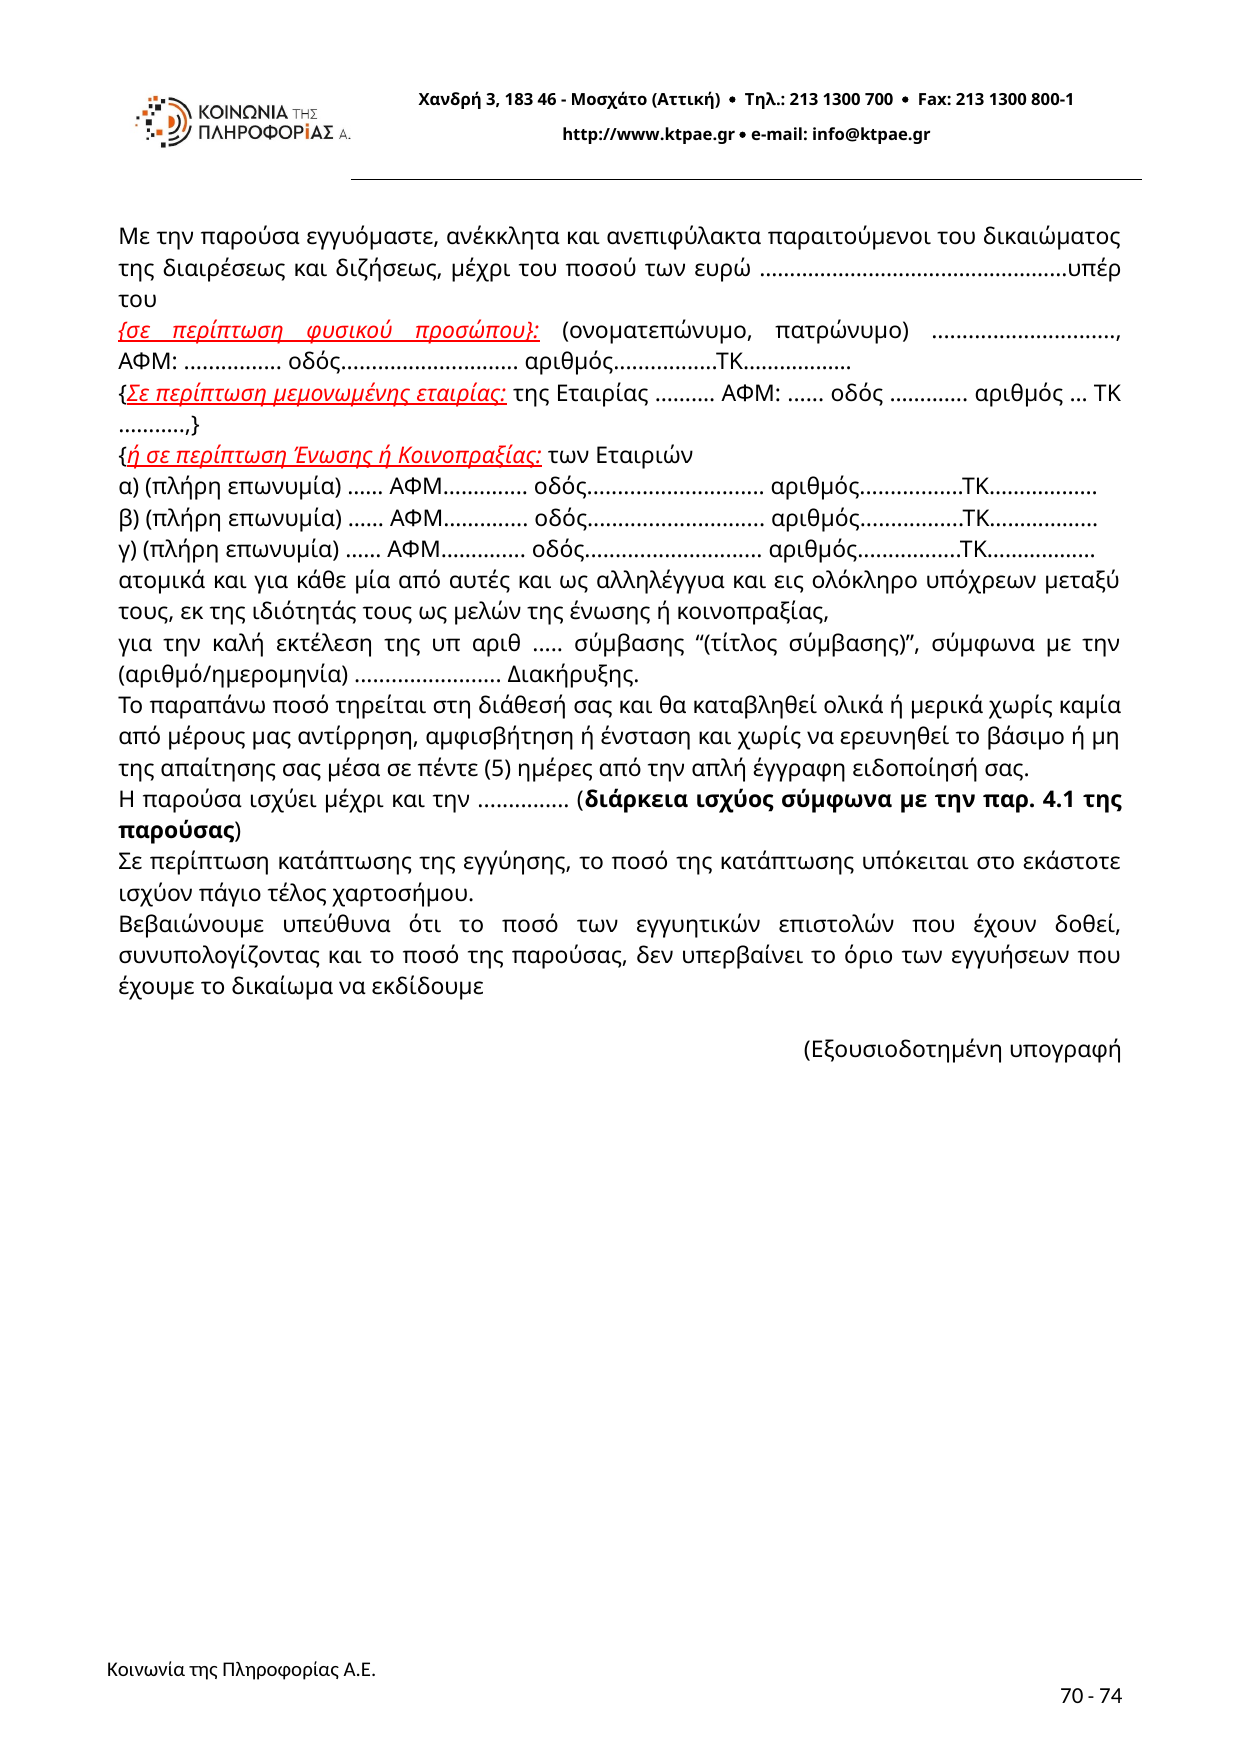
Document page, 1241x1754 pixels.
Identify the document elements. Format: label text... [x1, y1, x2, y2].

text για την καλή εκτέλεση της υπ αριθ ..... σύμβασης “(τίτλος σύμβασης)”, σύμφωνα με την (αριθμό/ημερομηνία) ........................ Διακήρυξης. [118, 627, 1122, 689]
text Η παρούσα ισχύει μέχρι και την ............... (διάρκεια ισχύος σύμφωνα με την παρ. 4.1 της παρούσας) [118, 783, 1122, 845]
text α) (πλήρη επωνυμία) …… ΑΦΜ…….….... οδός............................. αριθμός.................ΤΚ……………… [118, 470, 1122, 502]
picture [129, 87, 351, 154]
text {σε περίπτωση φυσικού προσώπου}: (ονοματεπώνυμο, πατρώνυμο) .............................., ΑΦΜ: ................ οδός............................. αριθμός.................ΤΚ……………… [118, 314, 1122, 377]
text {ή σε περίπτωση Ένωσης ή Κοινοπραξίας: των Εταιριών [118, 439, 1122, 470]
text Το παραπάνω ποσό τηρείται στη διάθεσή σας και θα καταβληθεί ολικά ή μερικά χωρίς καμία από μέρους μας αντίρρηση, αμφισβήτηση ή ένσταση και χωρίς να ερευνηθεί το βάσιμο ή μη της απαίτησης σας μέσα σε πέντε (5) ημέρες από την απλή έγγραφη ειδοποίησή σας. [118, 689, 1122, 783]
text Σε περίπτωση κατάπτωσης της εγγύησης, το ποσό της κατάπτωσης υπόκειται στο εκάστοτε ισχύον πάγιο τέλος χαρτοσήμου. [118, 845, 1122, 908]
text Με την παρούσα εγγυόμαστε, ανέκκλητα και ανεπιφύλακτα παραιτούμενοι του δικαιώματος της διαιρέσεως και διζήσεως, μέχρι του ποσού των ευρώ ……………………………………………υπέρ του [118, 220, 1122, 314]
text β) (πλήρη επωνυμία) …… ΑΦΜ…….….... οδός............................. αριθμός.................ΤΚ……………… [118, 502, 1122, 533]
text ατομικά και για κάθε μία από αυτές και ως αλληλέγγυα και εις ολόκληρο υπόχρεων μεταξύ τους, εκ της ιδιότητάς τους ως μελών της ένωσης ή κοινοπραξίας, [118, 564, 1122, 627]
text γ) (πλήρη επωνυμία) …… ΑΦΜ…….….... οδός............................. αριθμός.................ΤΚ……………… [118, 533, 1122, 564]
text {Σε περίπτωση μεμονωμένης εταιρίας: της Εταιρίας ………. ΑΦΜ: ...... οδός …………. αριθμός … ΤΚ ………..,} [118, 377, 1122, 439]
text (Εξουσιοδοτημένη υπογραφή [118, 1033, 1122, 1064]
text Βεβαιώνουμε υπεύθυνα ότι το ποσό των εγγυητικών επιστολών που έχουν δοθεί, συνυπολογίζοντας και το ποσό της παρούσας, δεν υπερβαίνει το όριο των εγγυήσεων που έχουμε το δικαίωμα να εκδίδουμε [118, 908, 1122, 1002]
